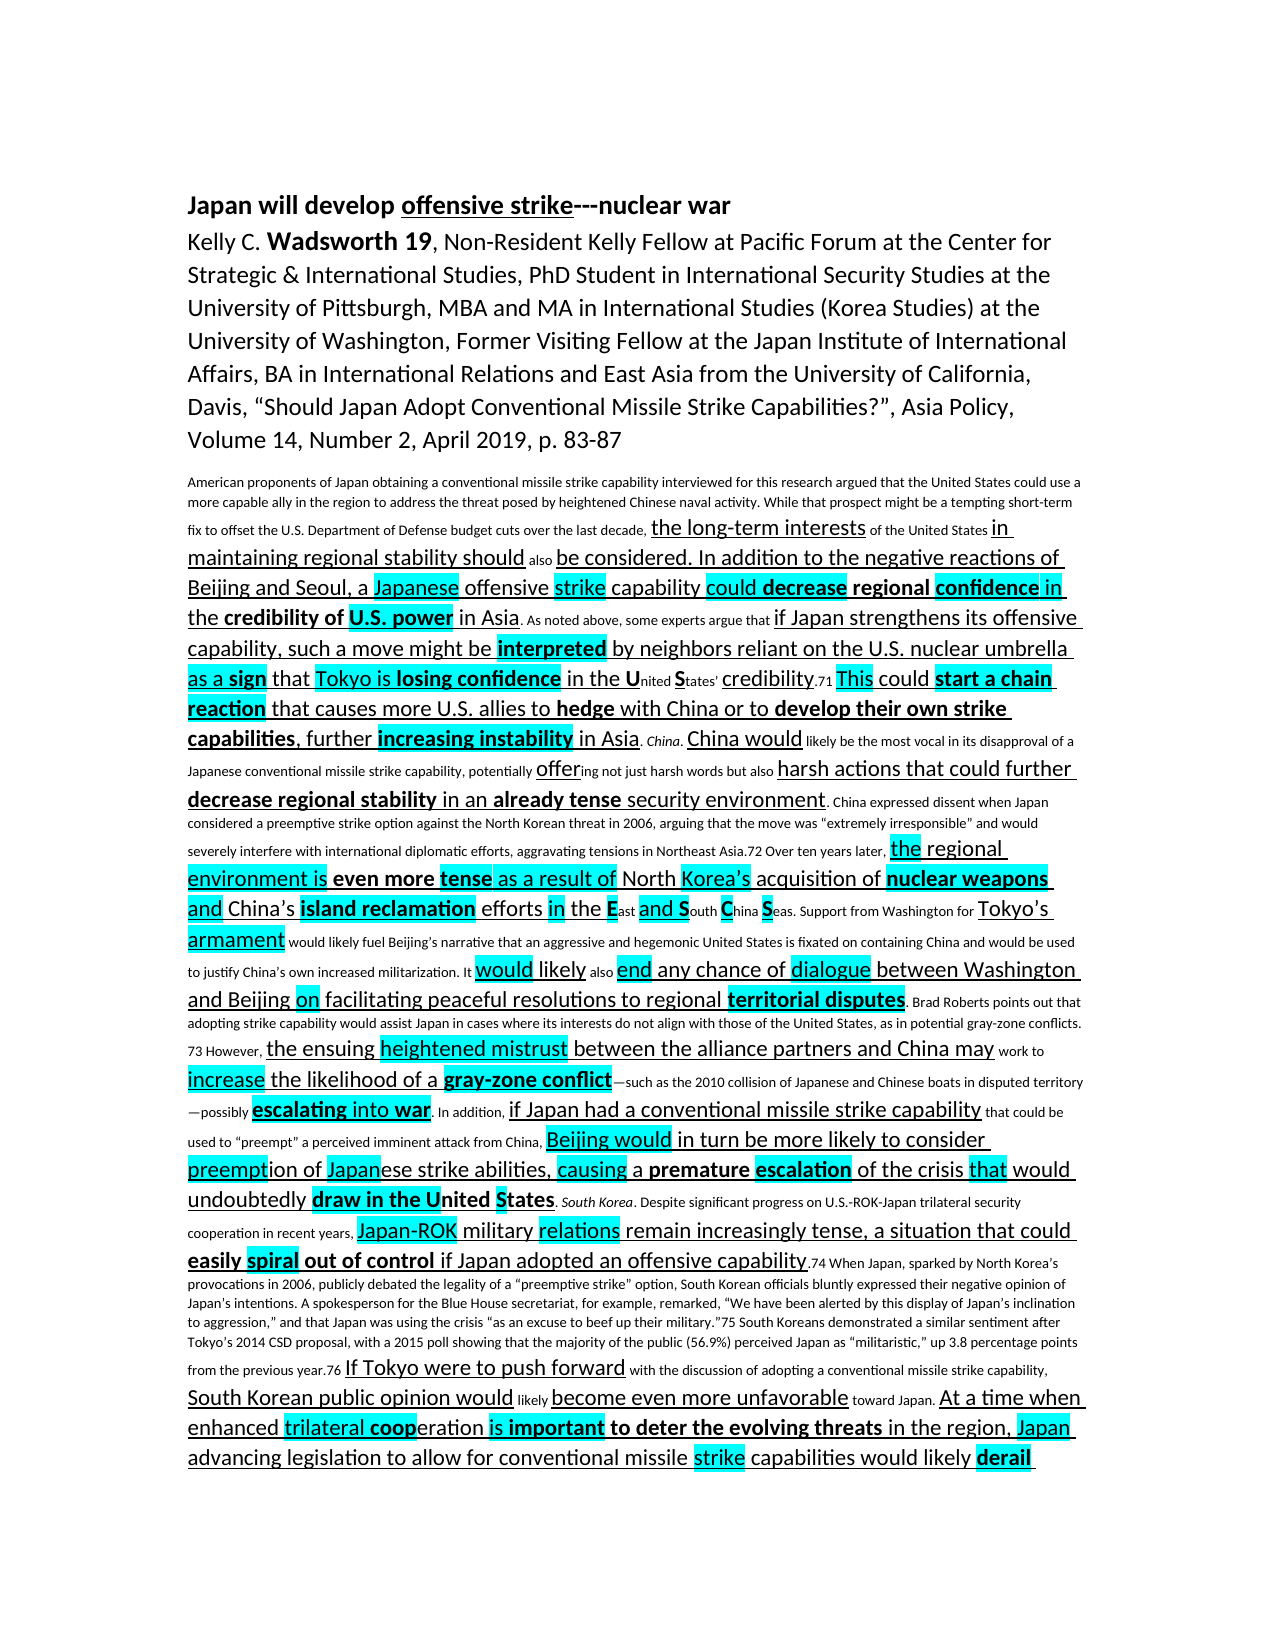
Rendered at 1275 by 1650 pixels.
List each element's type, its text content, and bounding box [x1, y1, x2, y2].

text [187, 474, 1087, 1472]
text Kelly C. Wadsworth 19, Non-Resident Kelly Fellow at Pacific Forum at the Center for Strategic & International Studies, PhD Student in International Security Studies at the University of Pittsburgh, MBA and MA in International Studies (Korea Studies) at the University of Washington, Former Visiting Fellow at the Japan Institute of International Affairs, BA in International Relations and East Asia from the University of California, Davis, “Should Japan Adopt Conventional Missile Strike Capabilities?”, Asia Policy, Volume 14, Number 2, April 2019, p. 83-87 [187, 224, 1087, 455]
subtitle Japan will develop offensive strike---nuclear war [187, 188, 1087, 222]
